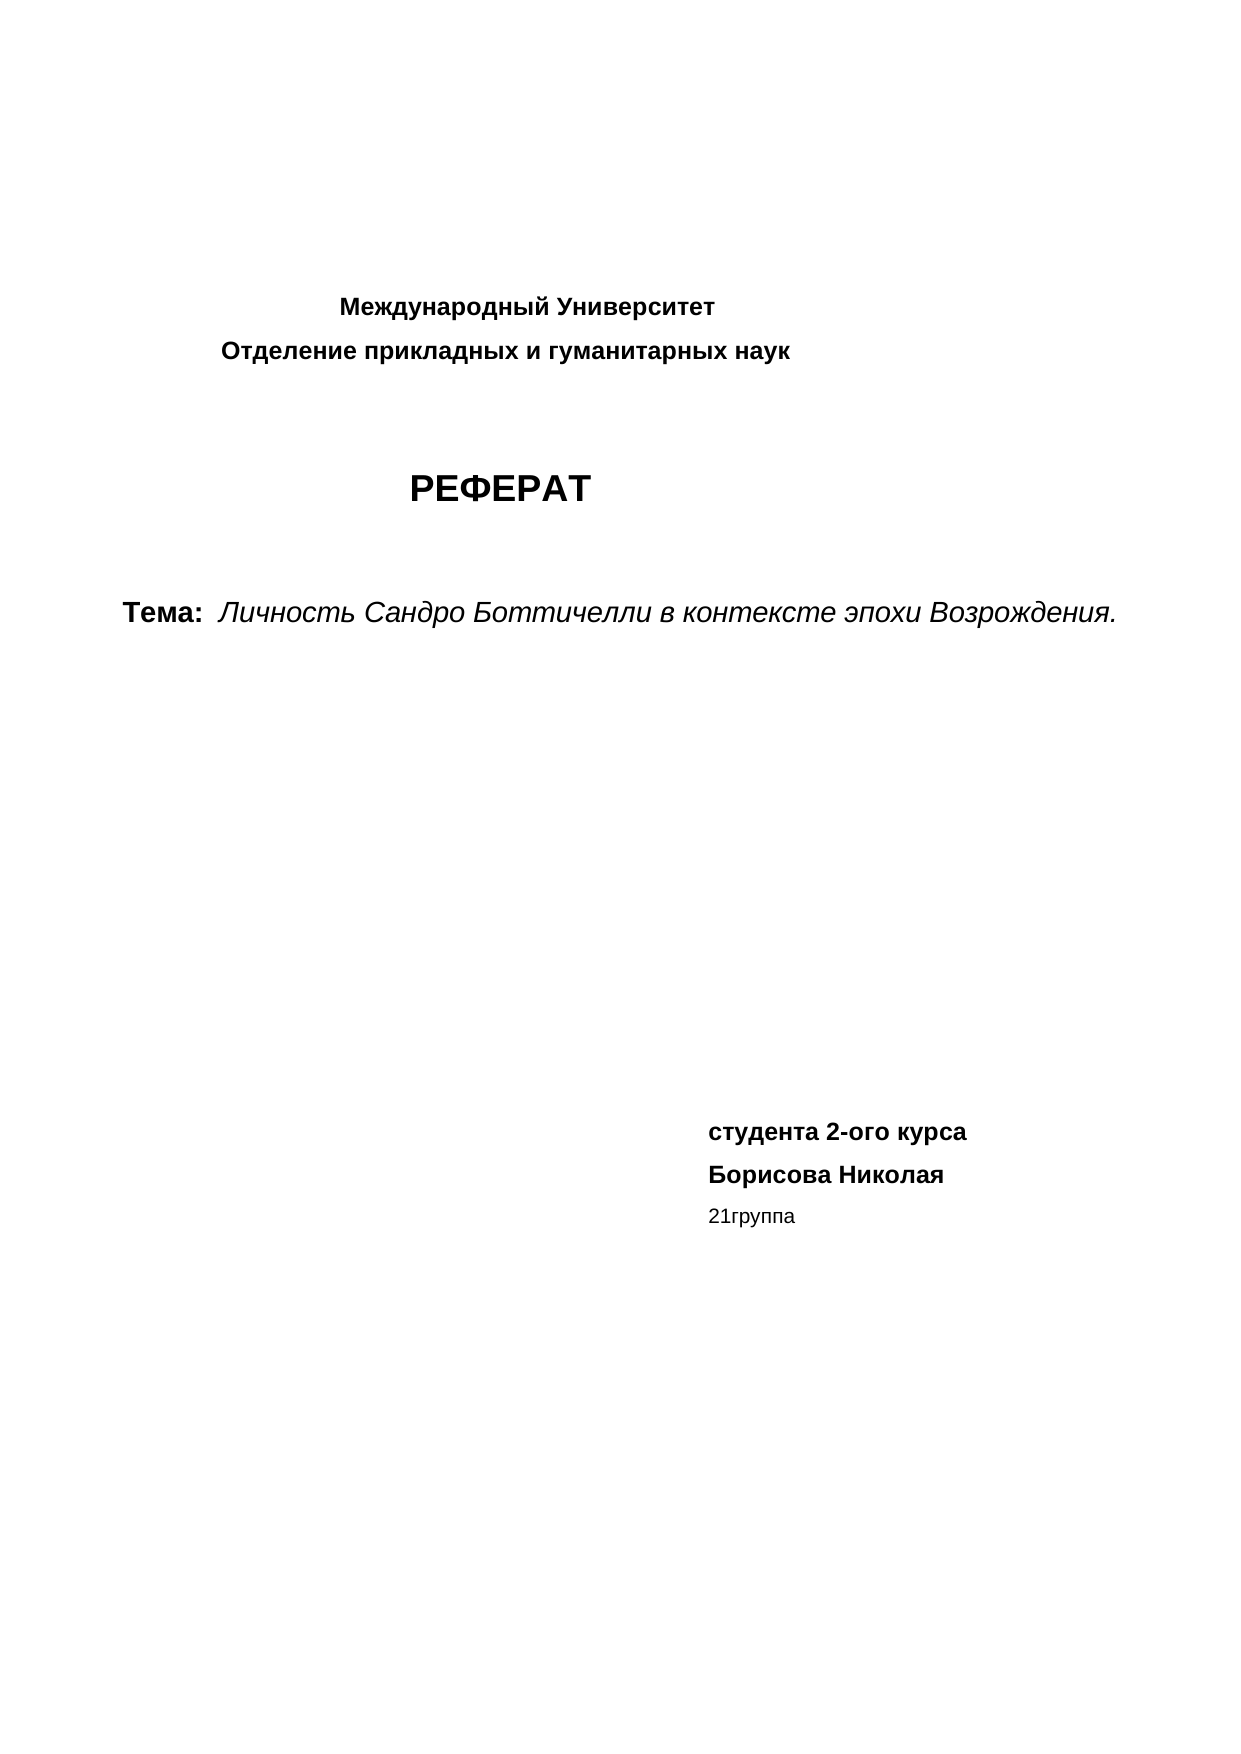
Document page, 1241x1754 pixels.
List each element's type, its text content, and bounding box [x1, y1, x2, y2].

text Международный Университет [118, 292, 1122, 321]
text 21группа [118, 1204, 1122, 1228]
text Отделение прикладных и гуманитарных наук [118, 336, 1122, 365]
text РЕФЕРАТ [118, 466, 1122, 509]
text студента 2-ого курса [118, 1117, 1122, 1146]
text Тема: Личность Сандро Боттичелли в контексте эпохи Возрождения. [118, 595, 1122, 629]
text Борисова Николая [118, 1160, 1122, 1189]
